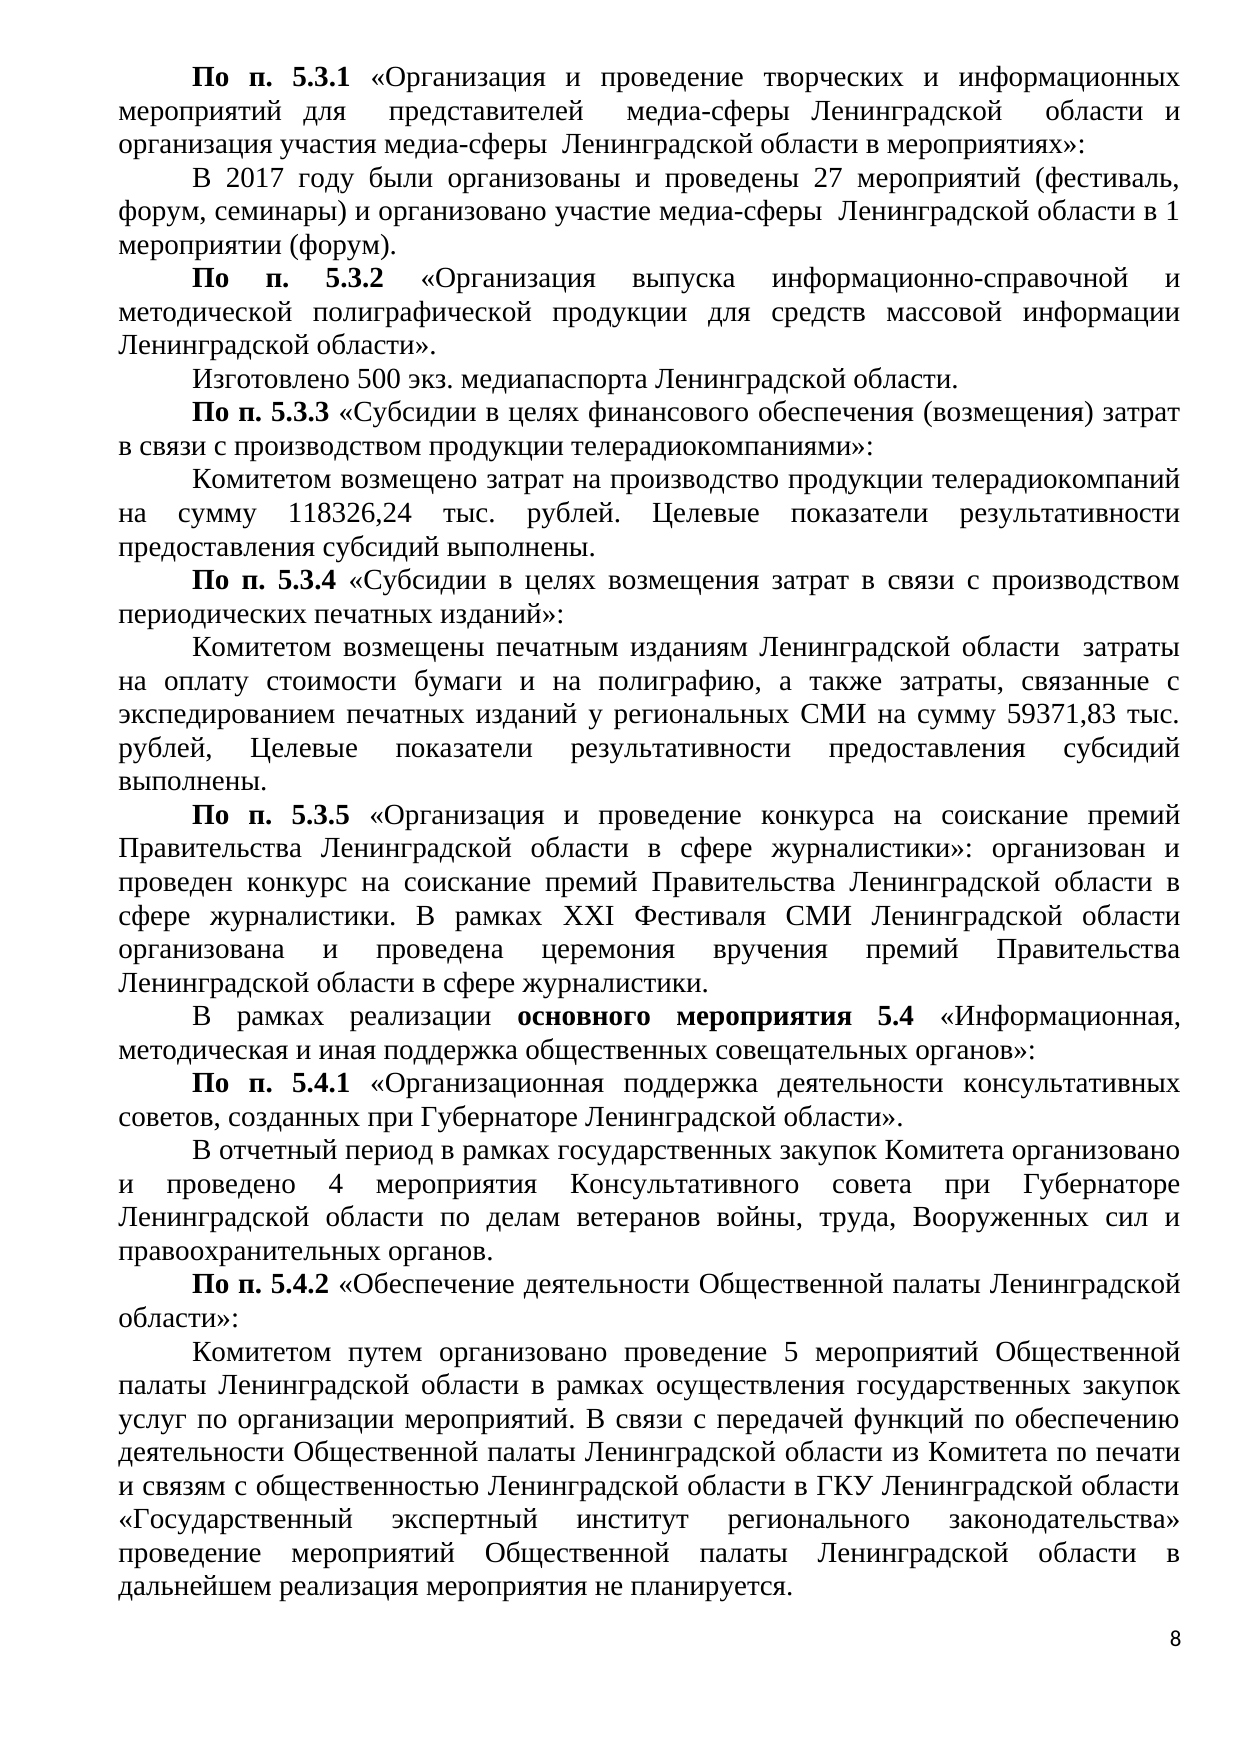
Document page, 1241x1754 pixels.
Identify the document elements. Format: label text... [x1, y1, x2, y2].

text Комитетом возмещены печатным изданиям Ленинградской области затраты на оплату стоимости бумаги и на полиграфию, а также затраты, связанные с экспедированием печатных изданий у региональных СМИ на сумму 59371,83 тыс. рублей, Целевые показатели результативности предоставления субсидий выполнены. [118, 629, 1181, 797]
text По п. 5.3.5 «Организация и проведение конкурса на соискание премий Правительства Ленинградской области в сфере журналистики»: организован и проведен конкурс на соискание премий Правительства Ленинградской области в сфере журналистики. В рамках XXI Фестиваля СМИ Ленинградской области организована и проведена церемония вручения премий Правительства Ленинградской области в сфере журналистики. [118, 797, 1181, 998]
text По п. 5.3.2 «Организация выпуска информационно-справочной и методической полиграфической продукции для средств массовой информации Ленинградской области». [118, 260, 1181, 361]
text По п. 5.4.1 «Организационная поддержка деятельности консультативных советов, созданных при Губернаторе Ленинградской области». [118, 1065, 1181, 1132]
text Комитетом путем организовано проведение 5 мероприятий Общественной палаты Ленинградской области в рамках осуществления государственных закупок услуг по организации мероприятий. В связи с передачей функций по обеспечению деятельности Общественной палаты Ленинградской области из Комитета по печати и связям с общественностью Ленинградской области в ГКУ Ленинградской области «Государственный экспертный институт регионального законодательства» проведение мероприятий Общественной палаты Ленинградской области в дальнейшем реализация мероприятия не планируется. [118, 1334, 1181, 1602]
text Комитетом возмещено затрат на производство продукции телерадиокомпаний на сумму 118326,24 тыс. рублей. Целевые показатели результативности предоставления субсидий выполнены. [118, 462, 1181, 562]
text По п. 5.4.2 «Обеспечение деятельности Общественной палаты Ленинградской области»: [118, 1267, 1181, 1334]
text В рамках реализации основного мероприятия 5.4 «Информационная, методическая и иная поддержка общественных совещательных органов»: [118, 998, 1181, 1065]
text По п. 5.3.1 «Организация и проведение творческих и информационных мероприятий для представителей медиа-сферы Ленинградской области и организация участия медиа-сферы Ленинградской области в мероприятиях»: [118, 59, 1181, 160]
text В отчетный период в рамках государственных закупок Комитета организовано и проведено 4 мероприятия Консультативного совета при Губернаторе Ленинградской области по делам ветеранов войны, труда, Вооруженных сил и правоохранительных органов. [118, 1132, 1181, 1267]
text В 2017 году были организованы и проведены 27 мероприятий (фестиваль, форум, семинары) и организовано участие медиа-сферы Ленинградской области в 1 мероприятии (форум). [118, 160, 1181, 260]
text По п. 5.3.3 «Субсидии в целях финансового обеспечения (возмещения) затрат в связи с производством продукции телерадиокомпаниями»: [118, 394, 1181, 462]
text По п. 5.3.4 «Субсидии в целях возмещения затрат в связи с производством периодических печатных изданий»: [118, 562, 1181, 629]
text Изготовлено 500 экз. медиапаспорта Ленинградской области. [118, 361, 1181, 394]
